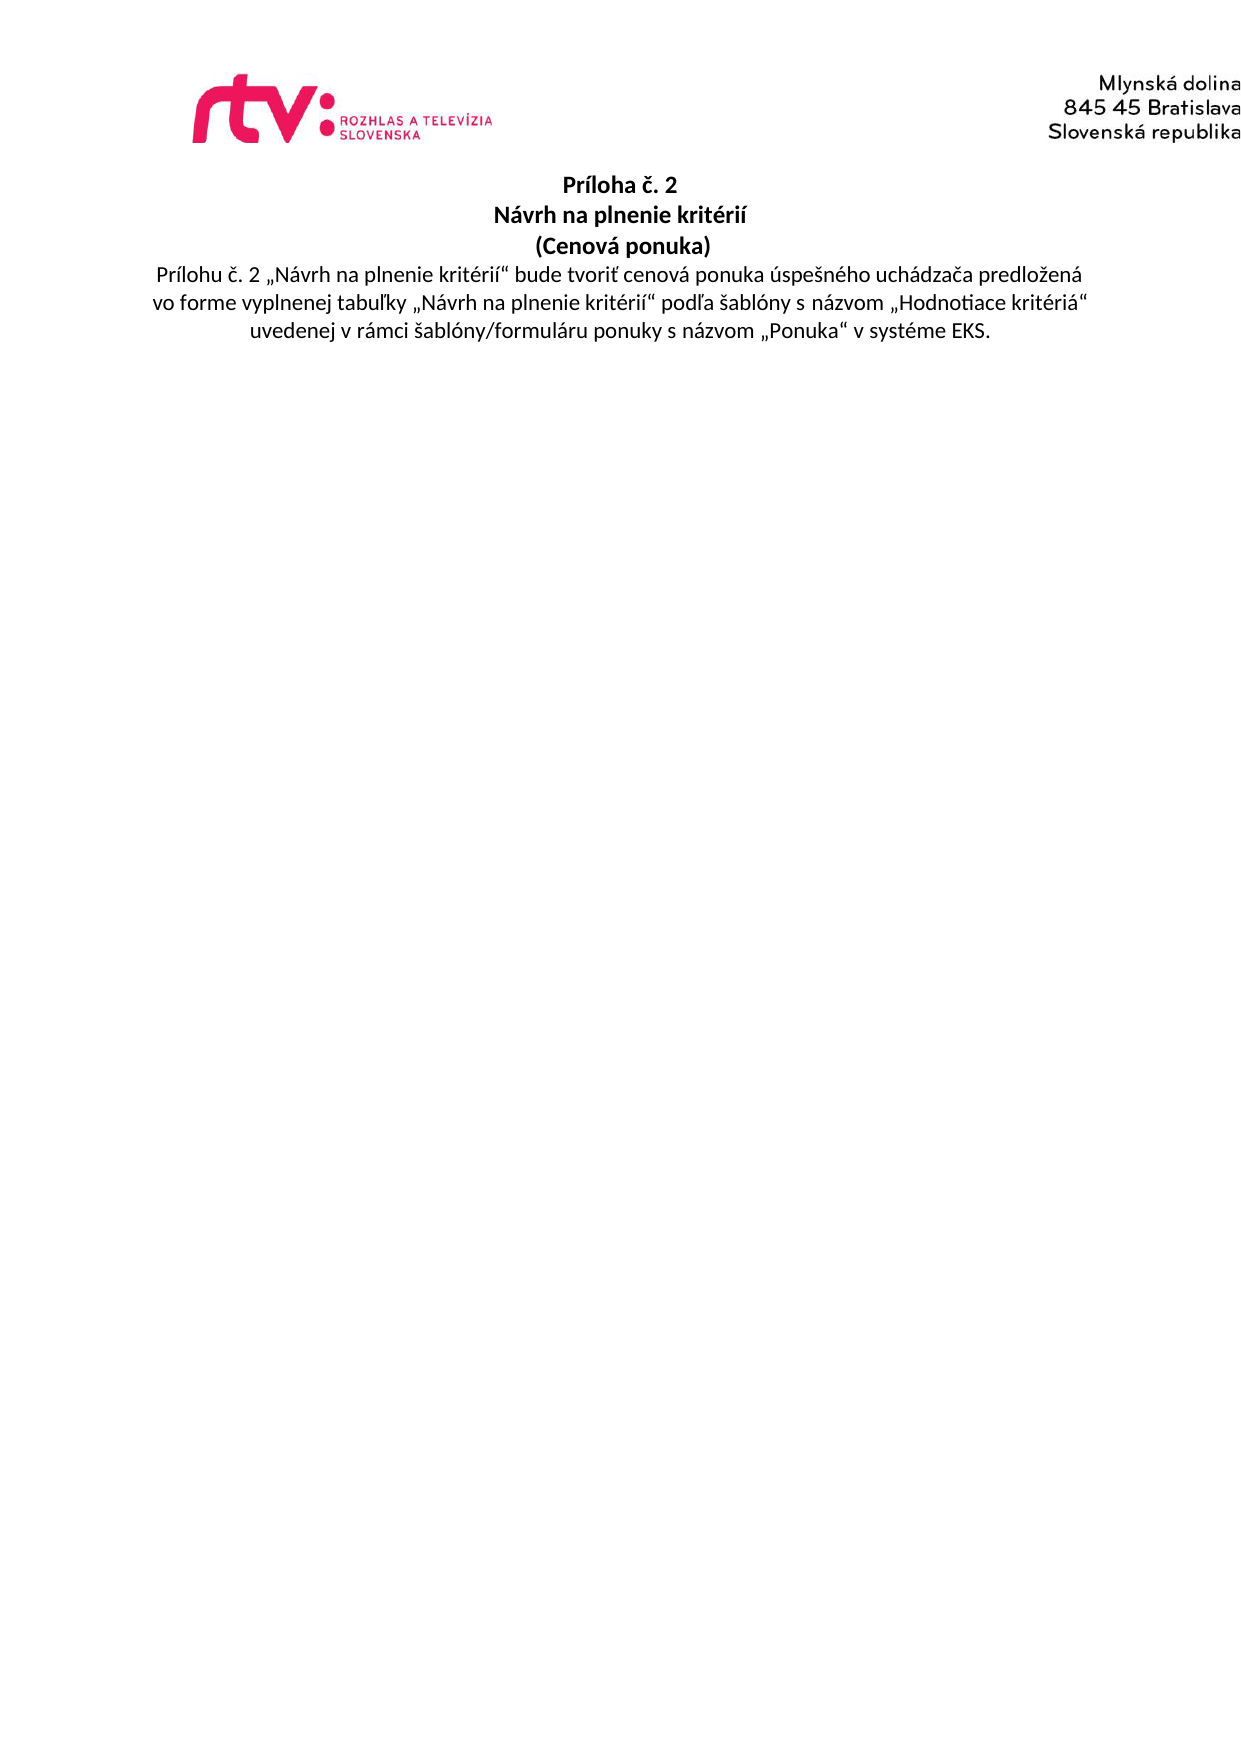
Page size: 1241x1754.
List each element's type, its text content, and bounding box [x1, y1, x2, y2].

text Návrh na plnenie kritérií [148, 199, 1093, 230]
text Prílohu č. 2 „Návrh na plnenie kritérií“ bude tvoriť cenová ponuka úspešného uchádzača predložená vo forme vyplnenej tabuľky „Návrh na plnenie kritérií“ podľa šablóny s názvom „Hodnotiace kritériá“ uvedenej v rámci šablóny/formuláru ponuky s názvom „Ponuka“ v systéme EKS. [148, 260, 1093, 344]
text (Cenová ponuka) [148, 230, 1093, 260]
text Príloha č. 2 [148, 169, 1093, 199]
